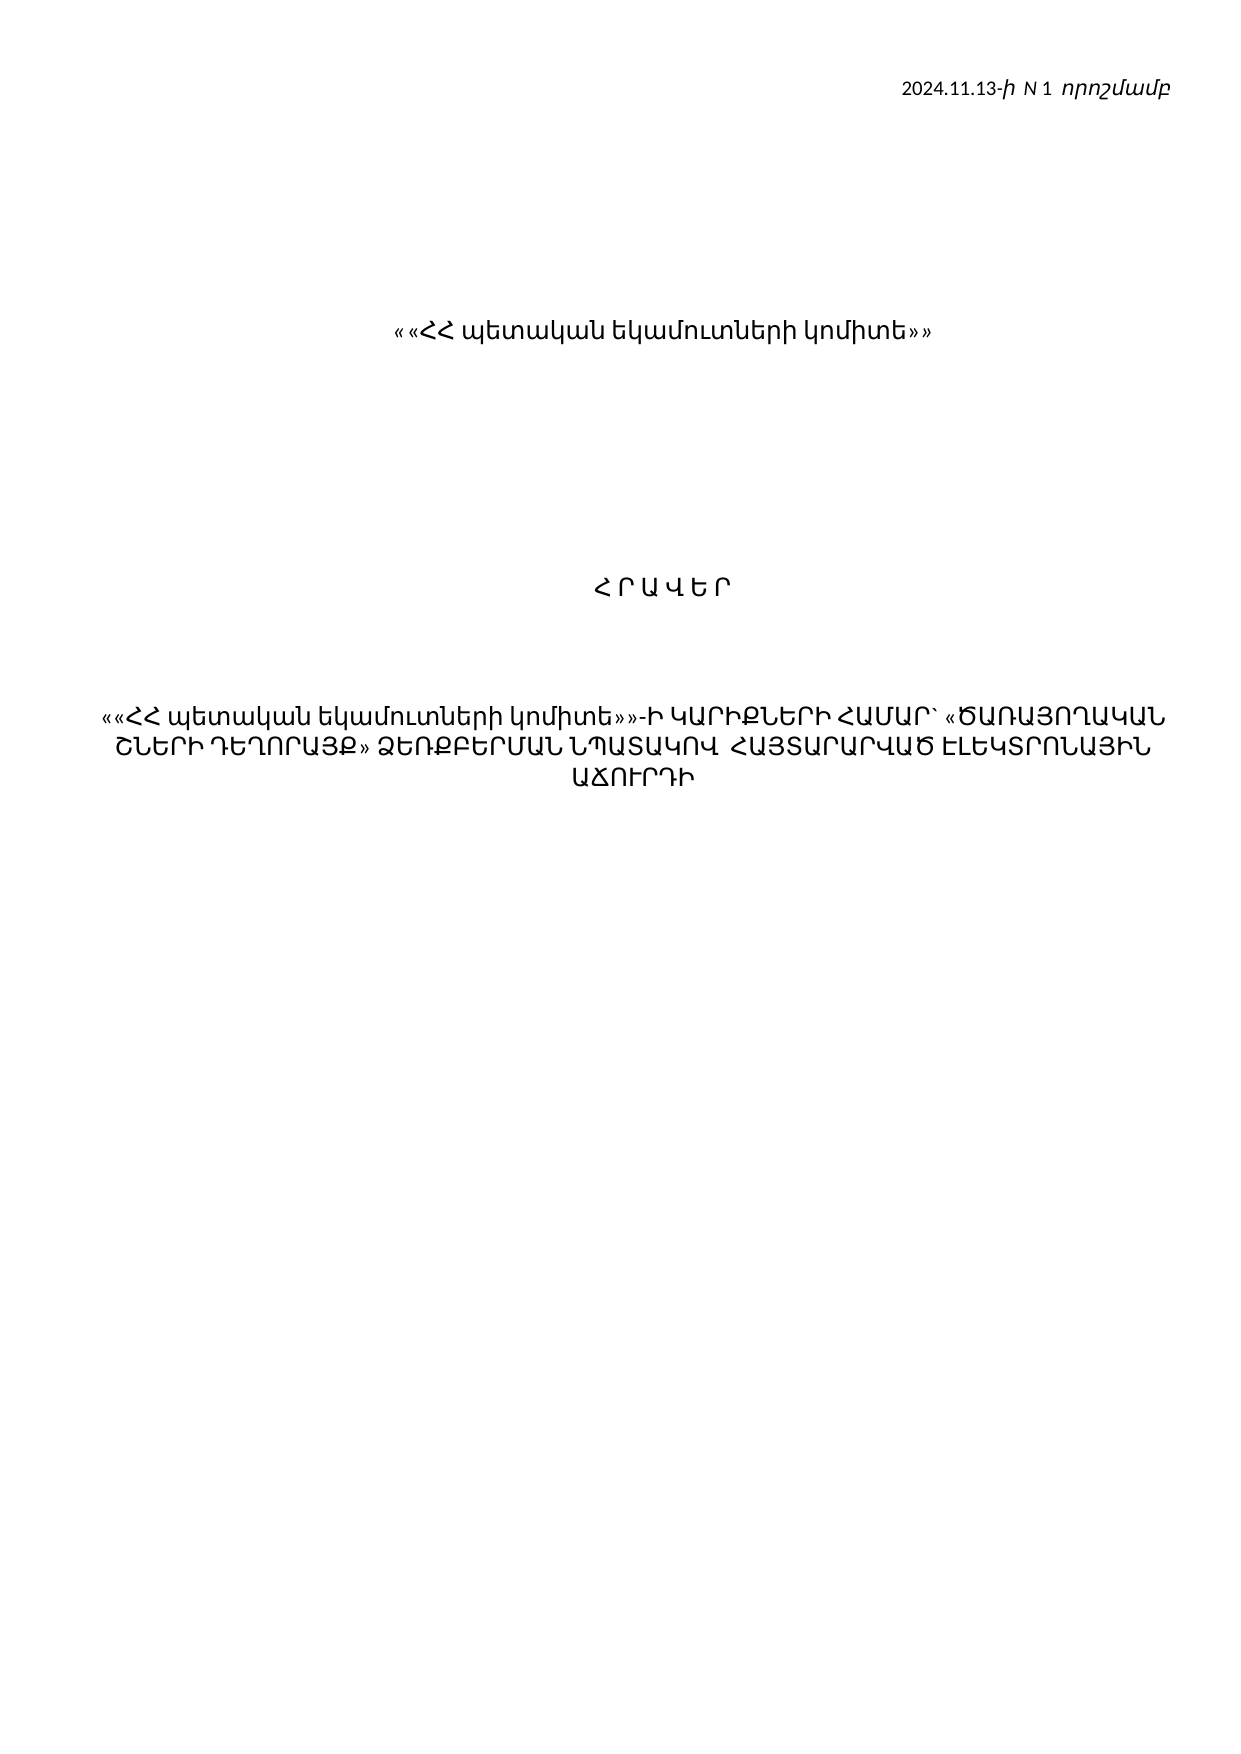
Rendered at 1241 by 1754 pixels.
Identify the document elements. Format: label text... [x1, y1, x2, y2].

text 2024.11.13 -ի N 1 որոշմամբ [94, 75, 1171, 100]
text « «ՀՀ պետական եկամուտների կոմիտե»» [94, 316, 1172, 346]
text Հ Ր Ա Վ Ե Ր [94, 572, 1172, 602]
text ««ՀՀ պետական եկամուտների կոմիտե»»-Ի ԿԱՐԻՔՆԵՐԻ ՀԱՄԱՐ` «ԾԱՌԱՅՈՂԱԿԱՆ ՇՆԵՐԻ ԴԵՂՈՐԱՅՔ» ՁԵՌՔԲԵՐՄԱՆ ՆՊԱՏԱԿՈՎ ՀԱՅՏԱՐԱՐՎԱԾ ԷԼԵԿՏՐՈՆԱՅԻՆ ԱՃՈՒՐԴԻ [94, 701, 1172, 792]
